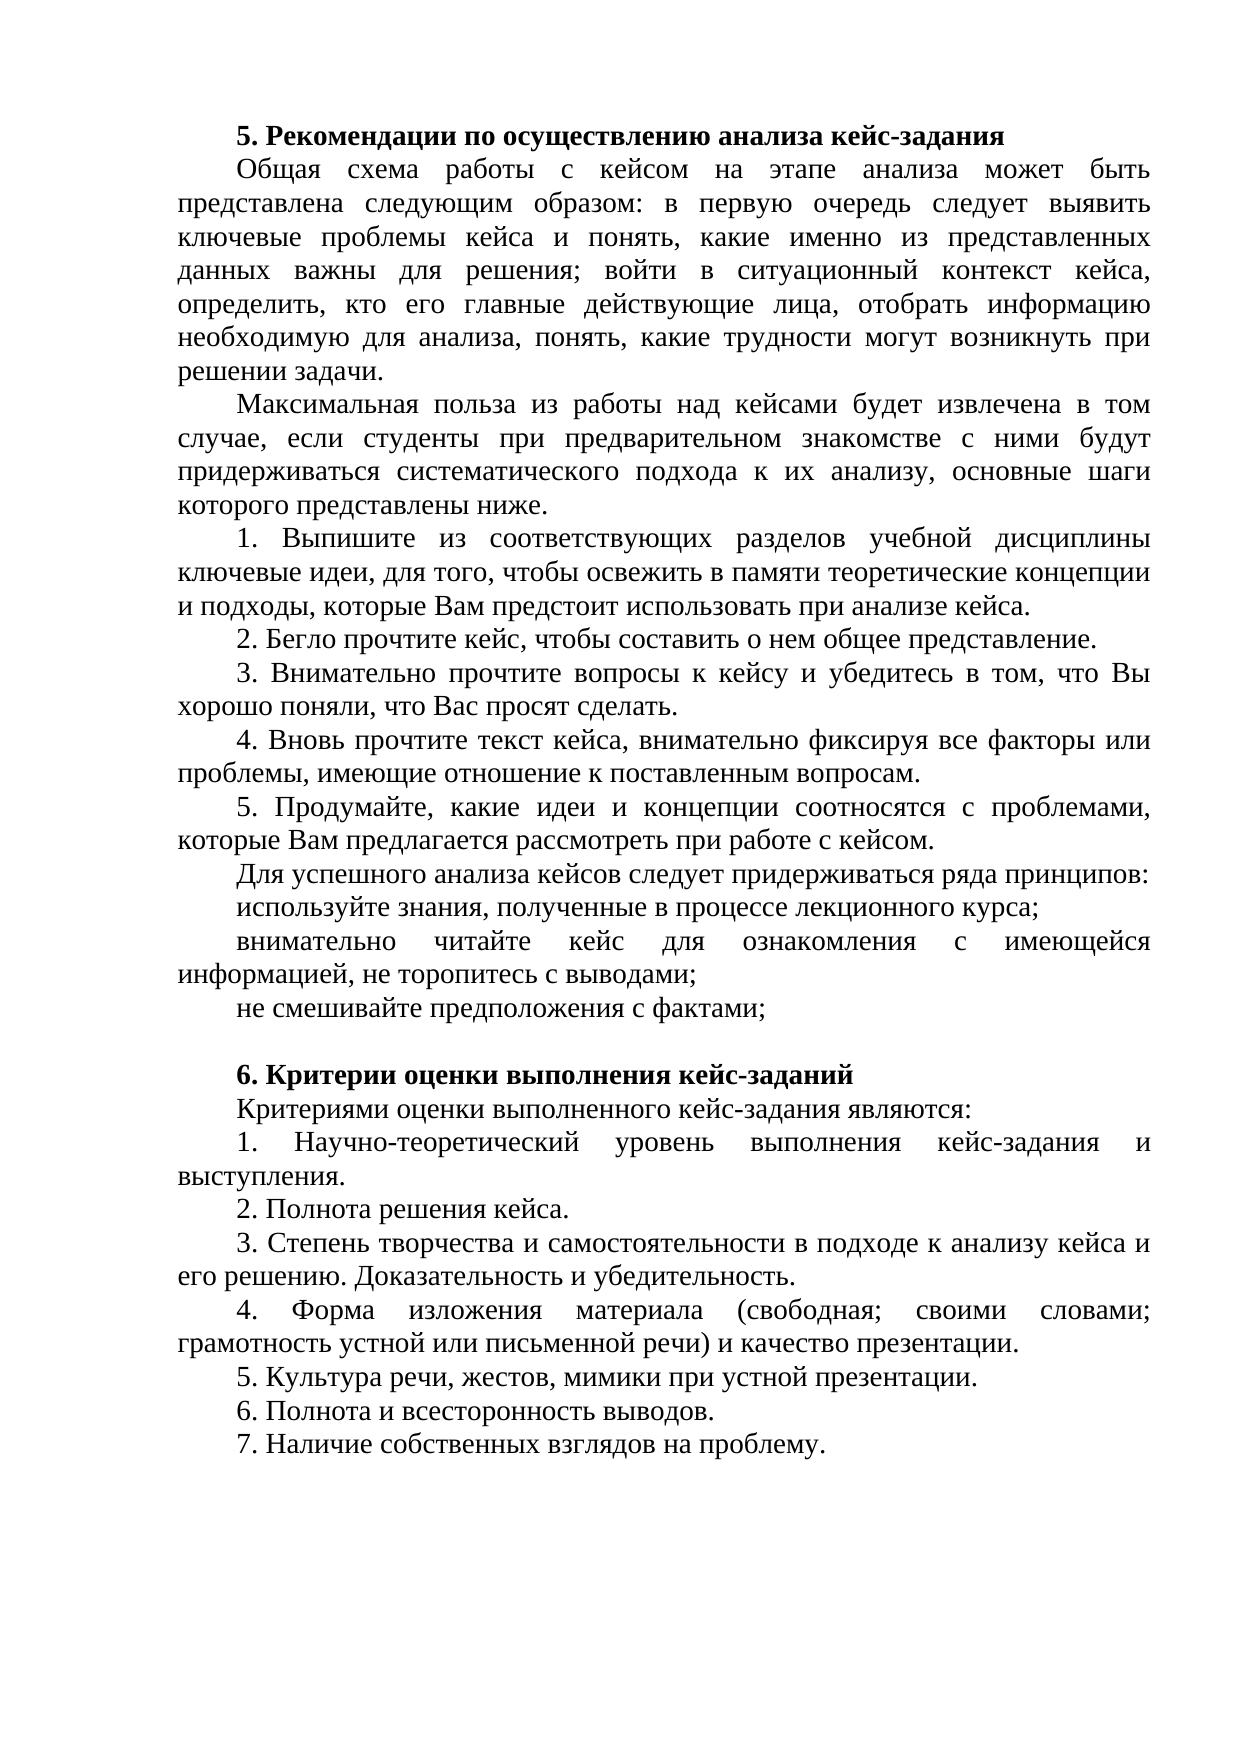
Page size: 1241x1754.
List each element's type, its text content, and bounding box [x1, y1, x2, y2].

text Критериями оценки выполненного кейс-задания являются: [177, 1091, 1152, 1124]
text 2. Бегло прочтите кейс, чтобы составить о нем общее представление. [177, 621, 1152, 655]
text 5. Рекомендации по осуществлению анализа кейс-задания [177, 118, 1152, 152]
text 6. Полнота и всесторонность выводов. [177, 1393, 1152, 1426]
text Максимальная польза из работы над кейсами будет извлечена в том случае, если студенты при предварительном знакомстве с ними будут придерживаться систематического подхода к их анализу, основные шаги которого представлены ниже. [177, 386, 1152, 521]
text Общая схема работы с кейсом на этапе анализа может быть представлена следующим образом: в первую очередь следует выявить ключевые проблемы кейса и понять, какие именно из представленных данных важны для решения; войти в ситуационный контекст кейса, определить, кто его главные действующие лица, отобрать информацию необходимую для анализа, понять, какие трудности могут возникнуть при решении задачи. [177, 152, 1152, 386]
text 1. Выпишите из соответствующих разделов учебной дисциплины ключевые идеи, для того, чтобы освежить в памяти теоретические концепции и подходы, которые Вам предстоит использовать при анализе кейса. [177, 521, 1152, 621]
text 6. Критерии оценки выполнения кейс-заданий [177, 1057, 1152, 1091]
text 4. Форма изложения материала (свободная; своими словами; грамотность устной или письменной речи) и качество презентации. [177, 1292, 1152, 1359]
text 5. Продумайте, какие идеи и концепции соотносятся с проблемами, которые Вам предлагается рассмотреть при работе с кейсом. [177, 789, 1152, 856]
text 1. Научно-теоретический уровень выполнения кейс-задания и выступления. [177, 1124, 1152, 1191]
text 3. Степень творчества и самостоятельности в подходе к анализу кейса и его решению. Доказательность и убедительность. [177, 1225, 1152, 1292]
text не смешивайте предположения с фактами; [177, 990, 1152, 1024]
text 2. Полнота решения кейса. [177, 1191, 1152, 1225]
text Для успешного анализа кейсов следует придерживаться ряда принципов: [177, 856, 1152, 889]
text 5. Культура речи, жестов, мимики при устной презентации. [177, 1359, 1152, 1393]
text 3. Внимательно прочтите вопросы к кейсу и убедитесь в том, что Вы хорошо поняли, что Вас просят сделать. [177, 655, 1152, 722]
text внимательно читайте кейс для ознакомления с имеющейся информацией, не торопитесь с выводами; [177, 923, 1152, 990]
text используйте знания, полученные в процессе лекционного курса; [177, 889, 1152, 923]
text 4. Вновь прочтите текст кейса, внимательно фиксируя все факторы или проблемы, имеющие отношение к поставленным вопросам. [177, 722, 1152, 789]
text 7. Наличие собственных взглядов на проблему. [177, 1426, 1152, 1460]
